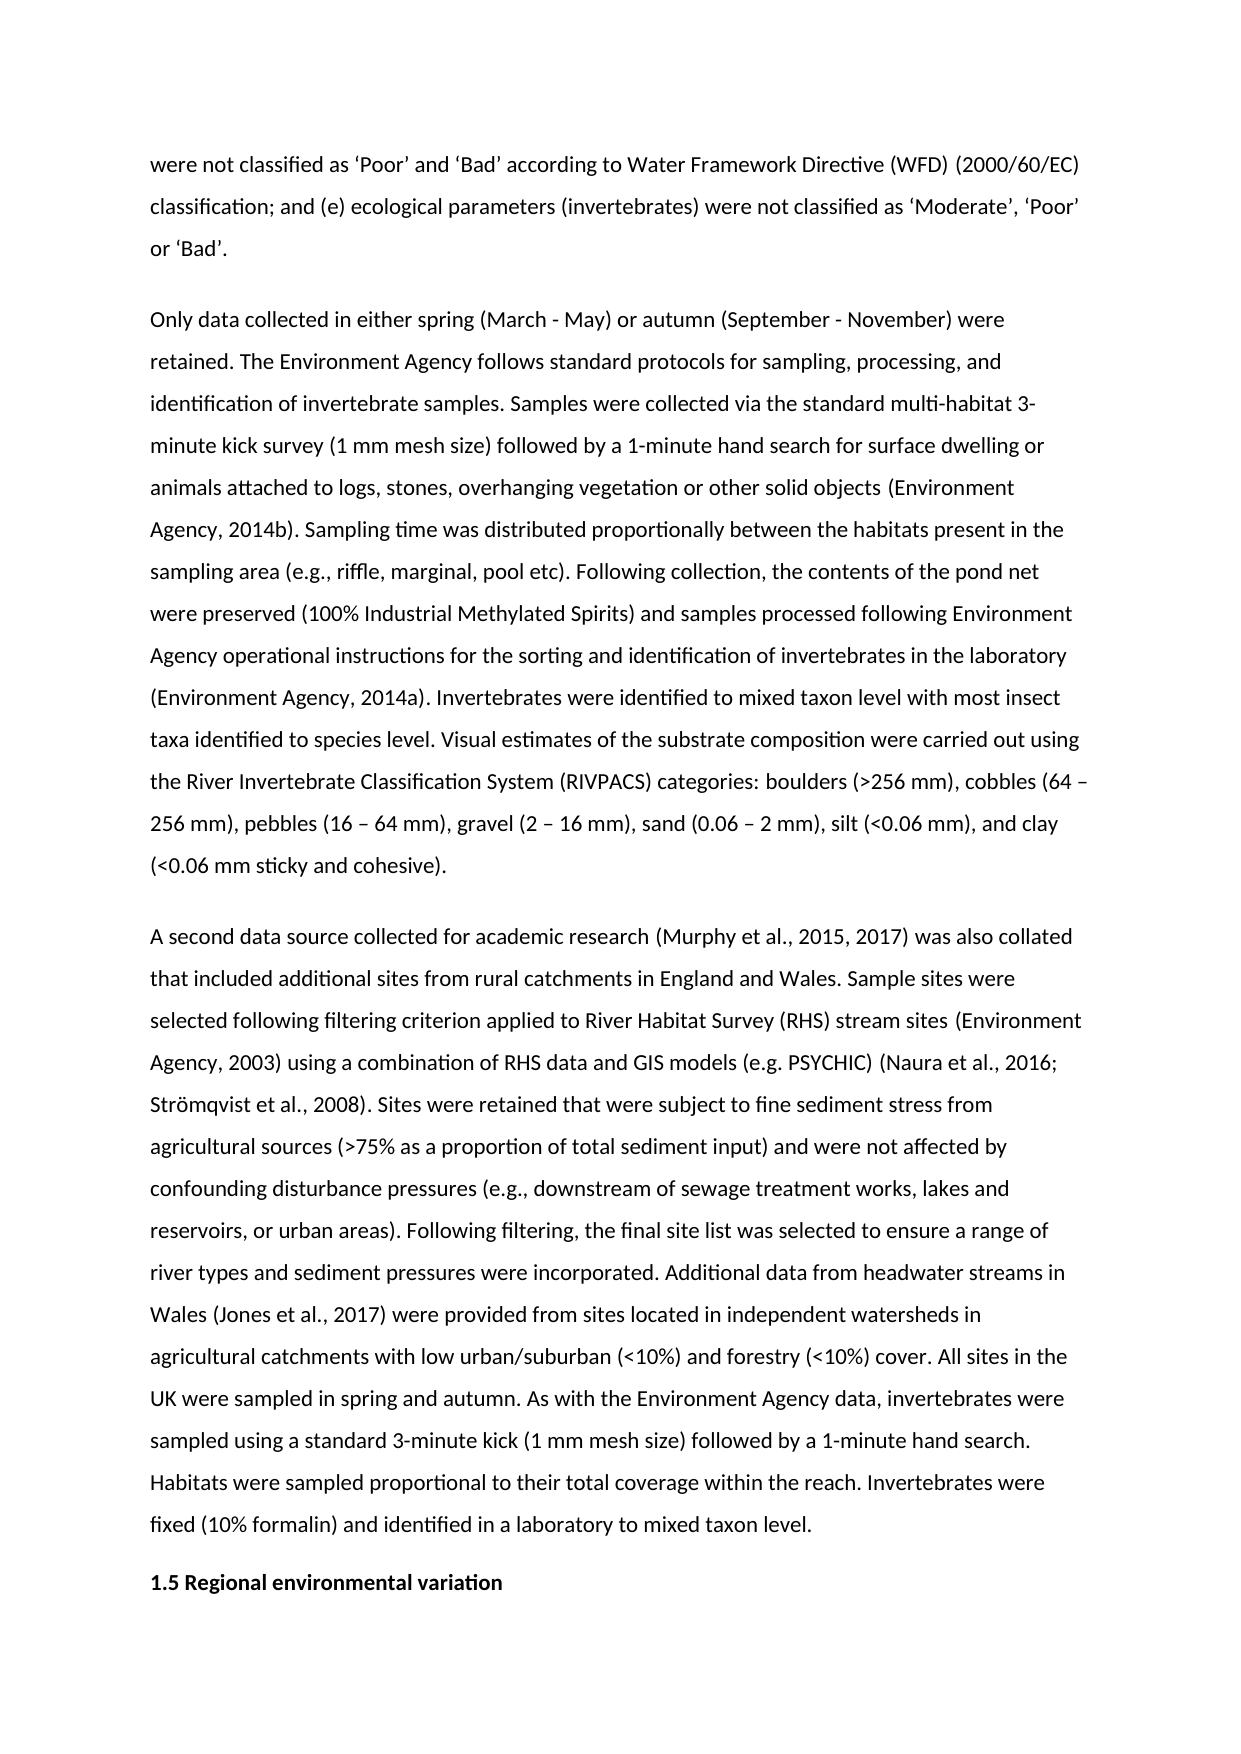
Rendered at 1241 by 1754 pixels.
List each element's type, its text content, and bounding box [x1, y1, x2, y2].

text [150, 150, 1090, 262]
text 1.5 Regional environmental variation [150, 1568, 1090, 1596]
text A second data source collected for academic research (Murphy et al., 2015, 2017) was also collated that included additional sites from rural catchments in England and Wales. Sample sites were selected following filtering criterion applied to River Habitat Survey (RHS) stream sites (Environment Agency, 2003) using a combination of RHS data and GIS models (e.g. PSYCHIC) (Naura et al., 2016; Strömqvist et al., 2008). Sites were retained that were subject to fine sediment stress from agricultural sources (>75% as a proportion of total sediment input) and were not affected by confounding disturbance pressures (e.g., downstream of sewage treatment works, lakes and reservoirs, or urban areas). Following filtering, the final site list was selected to ensure a range of river types and sediment pressures were incorporated. Additional data from headwater streams in Wales (Jones et al., 2017) were provided from sites located in independent watersheds in agricultural catchments with low urban/suburban (<10%) and forestry (<10%) cover. All sites in the UK were sampled in spring and autumn. As with the Environment Agency data, invertebrates were sampled using a standard 3-minute kick (1 mm mesh size) followed by a 1-minute hand search. Habitats were sampled proportional to their total coverage within the reach. Invertebrates were fixed (10% formalin) and identified in a laboratory to mixed taxon level. [150, 922, 1090, 1538]
text Only data collected in either spring (March - May) or autumn (September - November) were retained. The Environment Agency follows standard protocols for sampling, processing, and identification of invertebrate samples. Samples were collected via the standard multi-habitat 3-minute kick survey (1 mm mesh size) followed by a 1-minute hand search for surface dwelling or animals attached to logs, stones, overhanging vegetation or other solid objects (Environment Agency, 2014b). Sampling time was distributed proportionally between the habitats present in the sampling area (e.g., riffle, marginal, pool etc). Following collection, the contents of the pond net were preserved (100% Industrial Methylated Spirits) and samples processed following Environment Agency operational instructions for the sorting and identification of invertebrates in the laboratory (Environment Agency, 2014a). Invertebrates were identified to mixed taxon level with most insect taxa identified to species level. Visual estimates of the substrate composition were carried out using the River Invertebrate Classification System (RIVPACS) categories: boulders (>256 mm), cobbles (64 – 256 mm), pebbles (16 – 64 mm), gravel (2 – 16 mm), sand (0.06 – 2 mm), silt (<0.06 mm), and clay (<0.06 mm sticky and cohesive). [150, 305, 1090, 879]
